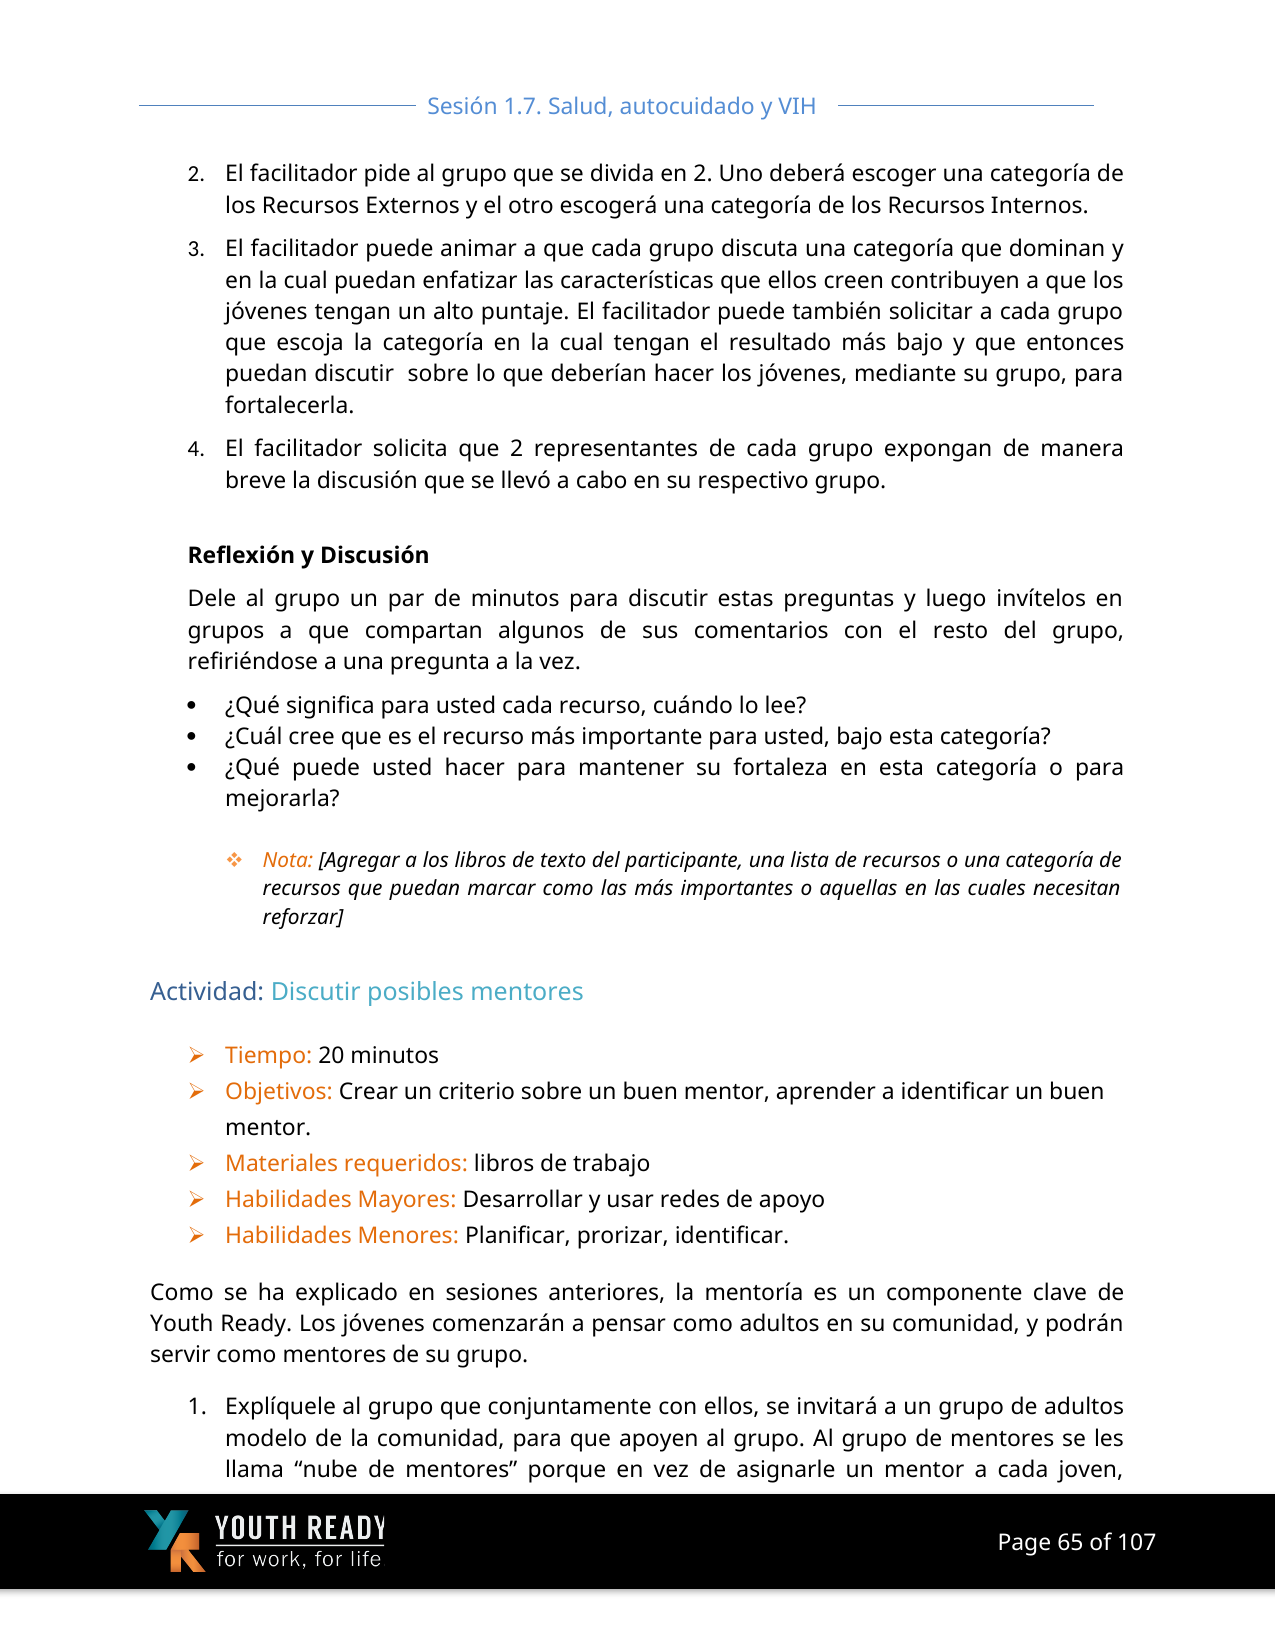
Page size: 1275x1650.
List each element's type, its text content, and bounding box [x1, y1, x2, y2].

text Reflexión y Discusión [187, 539, 1125, 570]
list Materiales requeridos: libros de trabajo [187, 1147, 1125, 1178]
list El facilitador puede animar a que cada grupo discuta una categoría que dominan y en la cual puedan enfatizar las características que ellos creen contribuyen a que los jóvenes tengan un alto puntaje. El facilitador puede también solicitar a cada grupo que escoja la categoría en la cual tengan el resultado más bajo y que entonces puedan discutir sobre lo que deberían hacer los jóvenes, mediante su grupo, para fortalecerla. [187, 232, 1125, 420]
list ¿Qué significa para usted cada recurso, cuándo lo lee? [187, 689, 1125, 720]
list Objetivos: Crear un criterio sobre un buen mentor, aprender a identificar un buen mentor. [187, 1075, 1125, 1142]
list El facilitador solicita que 2 representantes de cada grupo expongan de manera breve la discusión que se llevó a cabo en su respectivo grupo. [187, 432, 1125, 495]
text Como se ha explicado en sesiones anteriores, la mentoría es un componente clave de Youth Ready. Los jóvenes comenzarán a pensar como adultos en su comunidad, y podrán servir como mentores de su grupo. [150, 1276, 1125, 1369]
list ¿Qué puede usted hacer para mantener su fortaleza en esta categoría o para mejorarla? [187, 751, 1125, 845]
text Dele al grupo un par de minutos para discutir estas preguntas y luego invítelos en grupos a que compartan algunos de sus comentarios con el resto del grupo, refiriéndose a una pregunta a la vez. [187, 582, 1125, 676]
list El facilitador pide al grupo que se divida en 2. Uno deberá escoger una categoría de los Recursos Externos y el otro escogerá una categoría de los Recursos Internos. [187, 150, 1125, 220]
list Nota: [Agregar a los libros de texto del participante, una lista de recursos o una categoría de recursos que puedan marcar como las más importantes o aquellas en las cuales necesitan reforzar] [225, 845, 1125, 930]
subtitle Actividad: Discutir posibles mentores [150, 974, 1125, 1008]
list ¿Cuál cree que es el recurso más importante para usted, bajo esta categoría? [187, 720, 1125, 751]
list Habilidades Mayores: Desarrollar y usar redes de apoyo [187, 1183, 1125, 1214]
list Tiempo: 20 minutos [187, 1039, 1125, 1071]
picture [143, 1509, 384, 1572]
list Habilidades Menores: Planificar, prorizar, identificar. [187, 1219, 1125, 1250]
